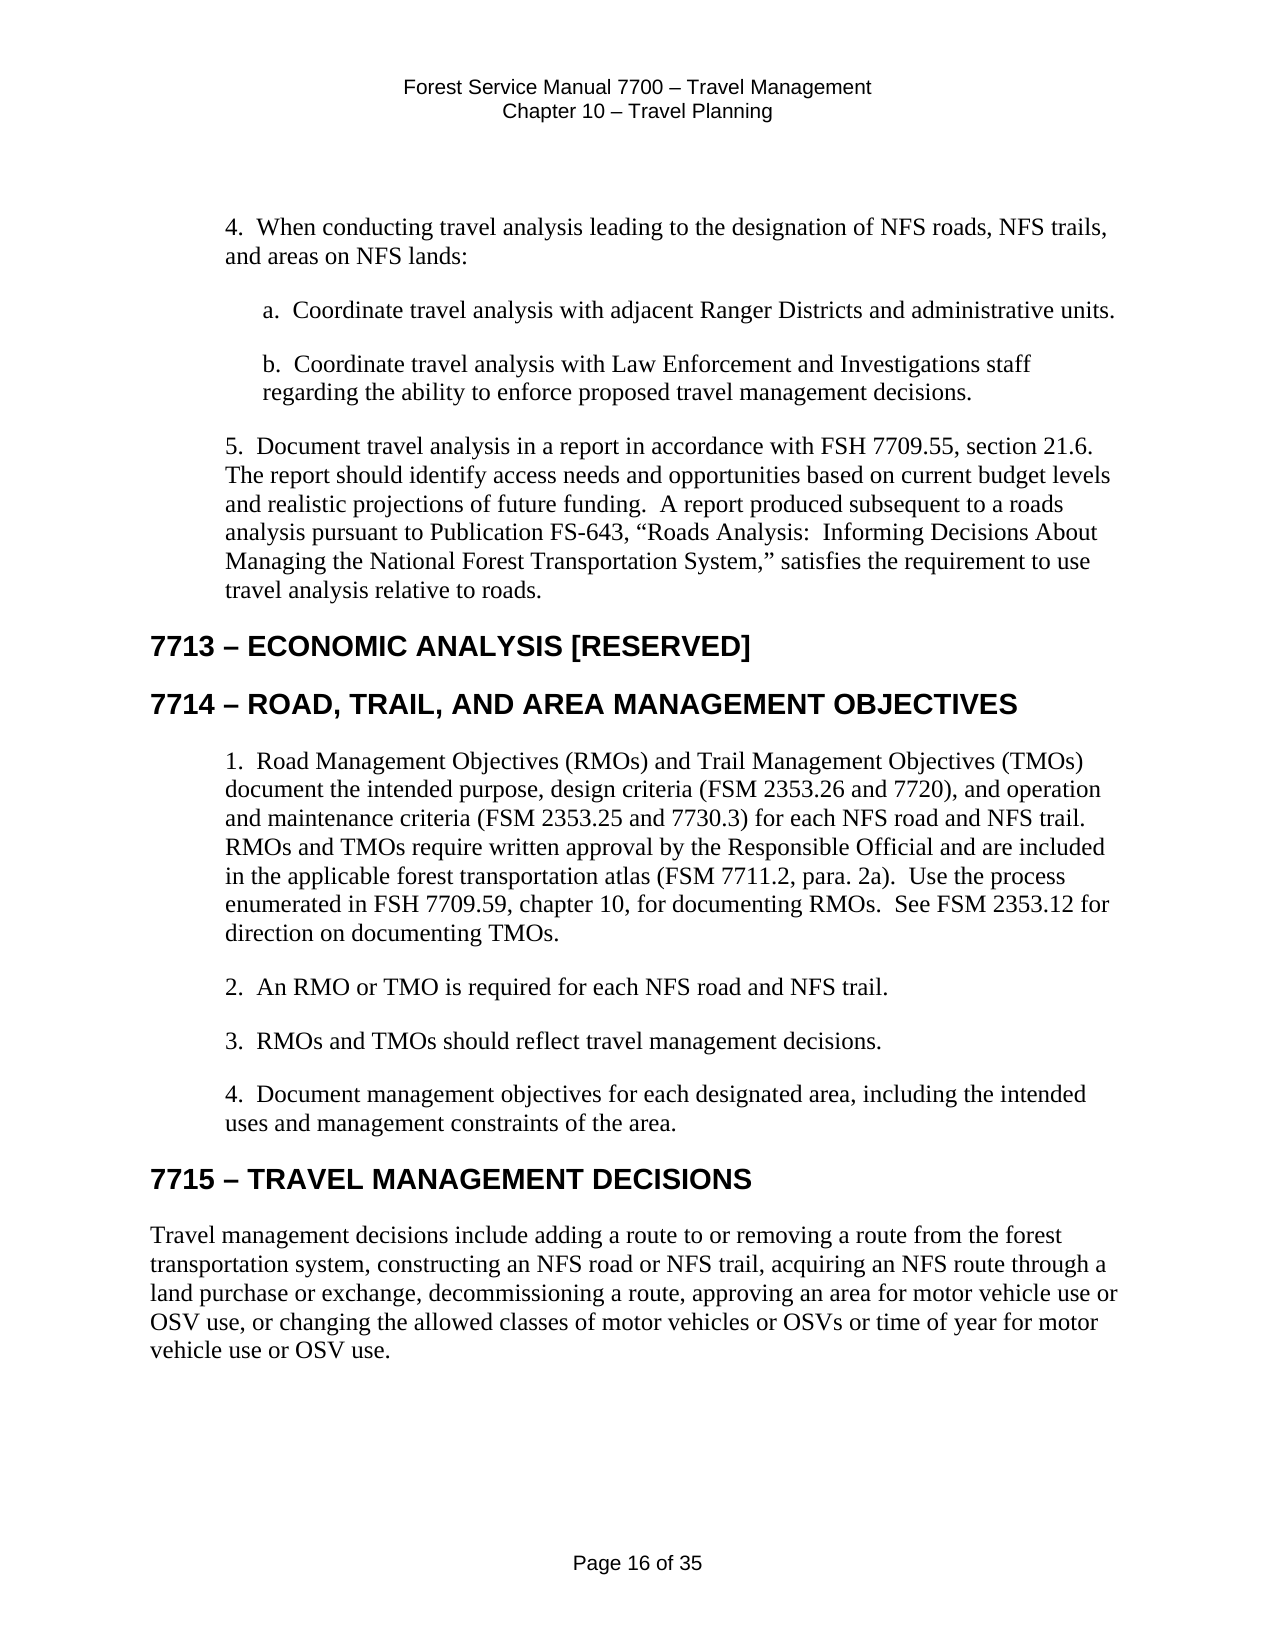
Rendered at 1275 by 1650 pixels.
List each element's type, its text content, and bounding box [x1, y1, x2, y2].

list Travel management decisions include adding a route to or removing a route from the forest transportation system, constructing an NFS road or NFS trail, acquiring an NFS route through a land purchase or exchange, decommissioning a route, approving an area for motor vehicle use or OSV use, or changing the allowed classes of motor vehicles or OSVs or time of year for motor vehicle use or OSV use. [150, 1221, 1125, 1364]
list 1. Road Management Objectives (RMOs) and Trail Management Objectives (TMOs) document the intended purpose, design criteria (FSM 2353.26 and 7720), and operation and maintenance criteria (FSM 2353.25 and 7730.3) for each NFS road and NFS trail. RMOs and TMOs require written approval by the Responsible Official and are included in the applicable forest transportation atlas (FSM 7711.2, para. 2a). Use the process enumerated in FSH 7709.59, chapter 10, for documenting RMOs. See FSM 2353.12 for direction on documenting TMOs. [225, 746, 1125, 947]
list 4. Document management objectives for each designated area, including the intended uses and management constraints of the area. [225, 1079, 1125, 1137]
subtitle 7714 – ROAD, TRAIL, AND AREA MANAGEMENT OBJECTIVES [150, 687, 1125, 721]
subtitle 7715 – TRAVEL MANAGEMENT DECISIONS [150, 1162, 1125, 1196]
subtitle 7713 – ECONOMIC ANALYSIS [RESERVED] [150, 629, 1125, 662]
list 5. Document travel analysis in a report in accordance with FSH 7709.55, section 21.6. The report should identify access needs and opportunities based on current budget levels and realistic projections of future funding. A report produced subsequent to a roads analysis pursuant to Publication FS-643, “Roads Analysis: Informing Decisions About Managing the National Forest Transportation System,” satisfies the requirement to use travel analysis relative to roads. [225, 431, 1125, 604]
list 3. RMOs and TMOs should reflect travel management decisions. [225, 1026, 1125, 1054]
list a. Coordinate travel analysis with adjacent Ranger Districts and administrative units. [262, 295, 1125, 324]
list 2. An RMO or TMO is required for each NFS road and NFS trail. [225, 972, 1125, 1001]
list 4. When conducting travel analysis leading to the designation of NFS roads, NFS trails, and areas on NFS lands: [225, 212, 1125, 270]
list b. Coordinate travel analysis with Law Enforcement and Investigations staff regarding the ability to enforce proposed travel management decisions. [262, 349, 1125, 406]
